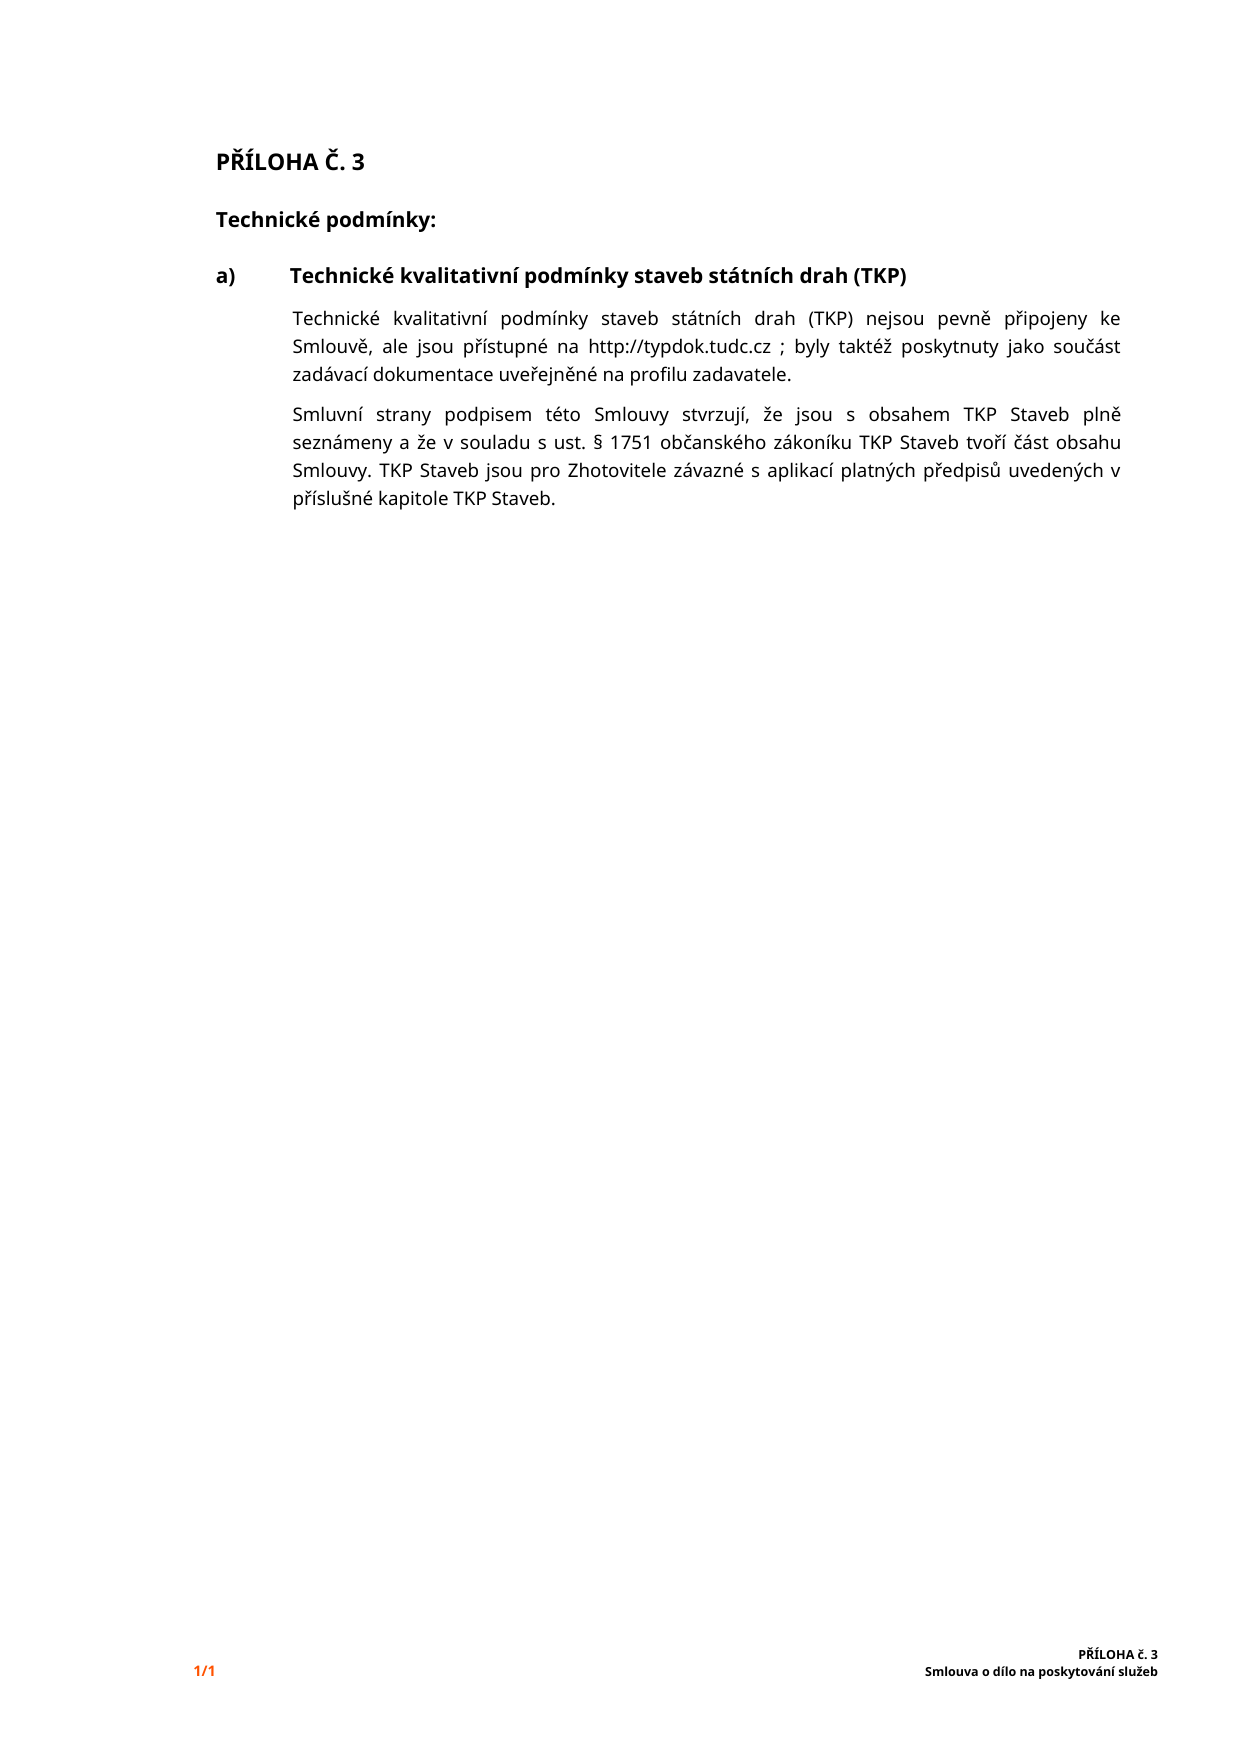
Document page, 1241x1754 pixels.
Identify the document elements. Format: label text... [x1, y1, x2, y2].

text Technické kvalitativní podmínky staveb státních drah (TKP) nejsou pevně připojeny ke Smlouvě, ale jsou přístupné na http://typdok.tudc.cz ; byly taktéž poskytnuty jako součást zadávací dokumentace uveřejněné na profilu zadavatele. [292, 305, 1122, 387]
text Příloha č. 3 [216, 146, 1122, 177]
text Technické podmínky: [216, 205, 1122, 233]
text Smluvní strany podpisem této Smlouvy stvrzují, že jsou s obsahem TKP Staveb plně seznámeny a že v souladu s ust. § 1751 občanského zákoníku TKP Staveb tvoří část obsahu Smlouvy. TKP Staveb jsou pro Zhotovitele závazné s aplikací platných předpisů uvedených v příslušné kapitole TKP Staveb. [292, 402, 1122, 511]
text a) Technické kvalitativní podmínky staveb státních drah (TKP) [216, 261, 1122, 290]
